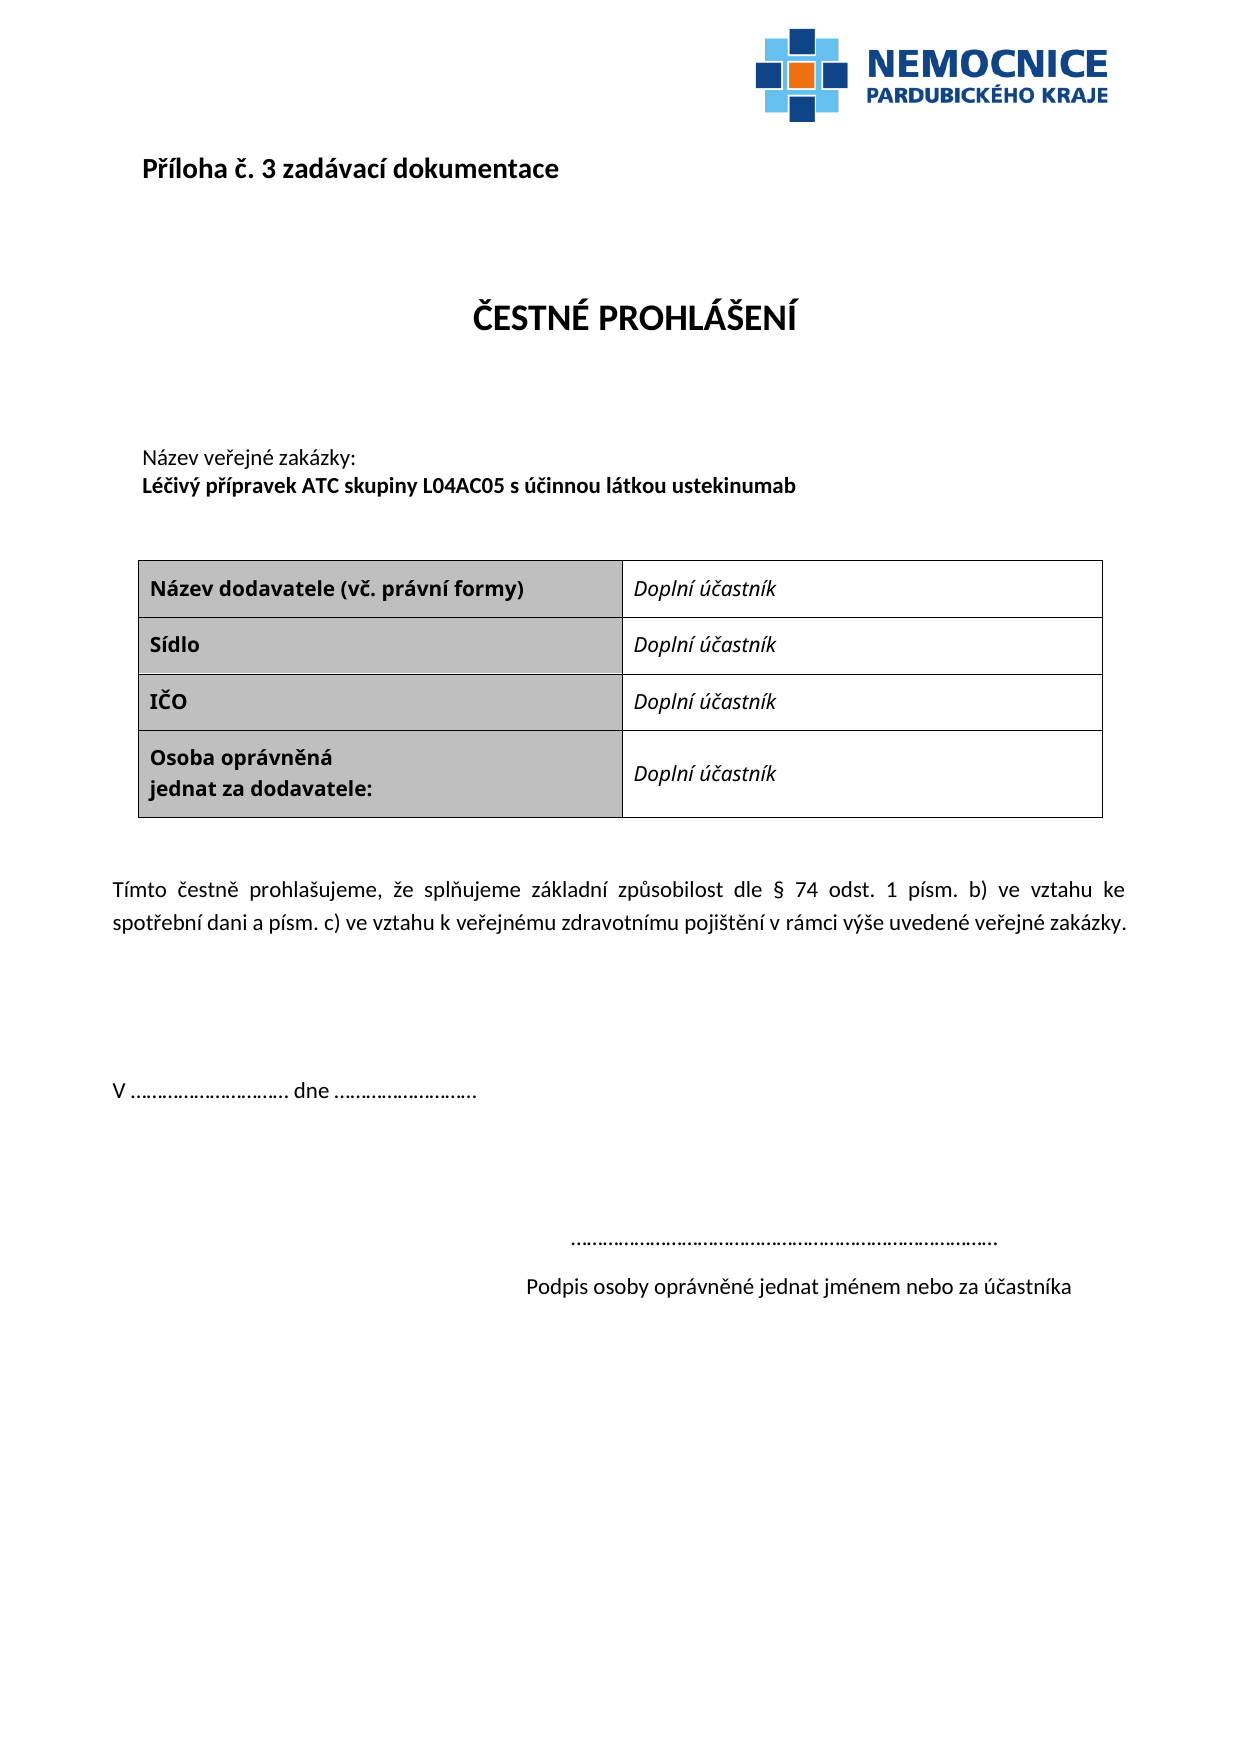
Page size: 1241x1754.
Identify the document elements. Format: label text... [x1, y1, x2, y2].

text Název veřejné zakázky: [112, 443, 1128, 471]
table_cell Doplní účastník [623, 731, 1102, 817]
table_cell Doplní účastník [623, 618, 1102, 673]
table_cell IČO [139, 675, 622, 730]
table_cell Osoba oprávněná jednat za dodavatele: [139, 731, 622, 817]
text Podpis osoby oprávněné jednat jménem nebo za účastníka [112, 1272, 1128, 1300]
table_cell Doplní účastník [623, 675, 1102, 730]
table_header Název dodavatele (vč. právní formy) [139, 561, 622, 617]
table_header Doplní účastník [623, 561, 1102, 617]
text Příloha č. 3 zadávací dokumentace [142, 150, 1128, 186]
picture [754, 27, 1108, 123]
table_cell Sídlo [139, 618, 622, 673]
text V ………………………… dne ……………………… [112, 1076, 1128, 1104]
text Léčivý přípravek ATC skupiny L04AC05 s účinnou látkou ustekinumab [142, 471, 1128, 499]
text ……………………………………………………………………… [112, 1223, 1128, 1251]
text ČESTNÉ PROHLÁŠENÍ [142, 294, 1128, 339]
text Tímto čestně prohlašujeme, že splňujeme základní způsobilost dle § 74 odst. 1 písm. b) ve vztahu ke spotřební dani a písm. c) ve vztahu k veřejnému zdravotnímu pojištění v rámci výše uvedené veřejné zakázky. [112, 875, 1128, 936]
